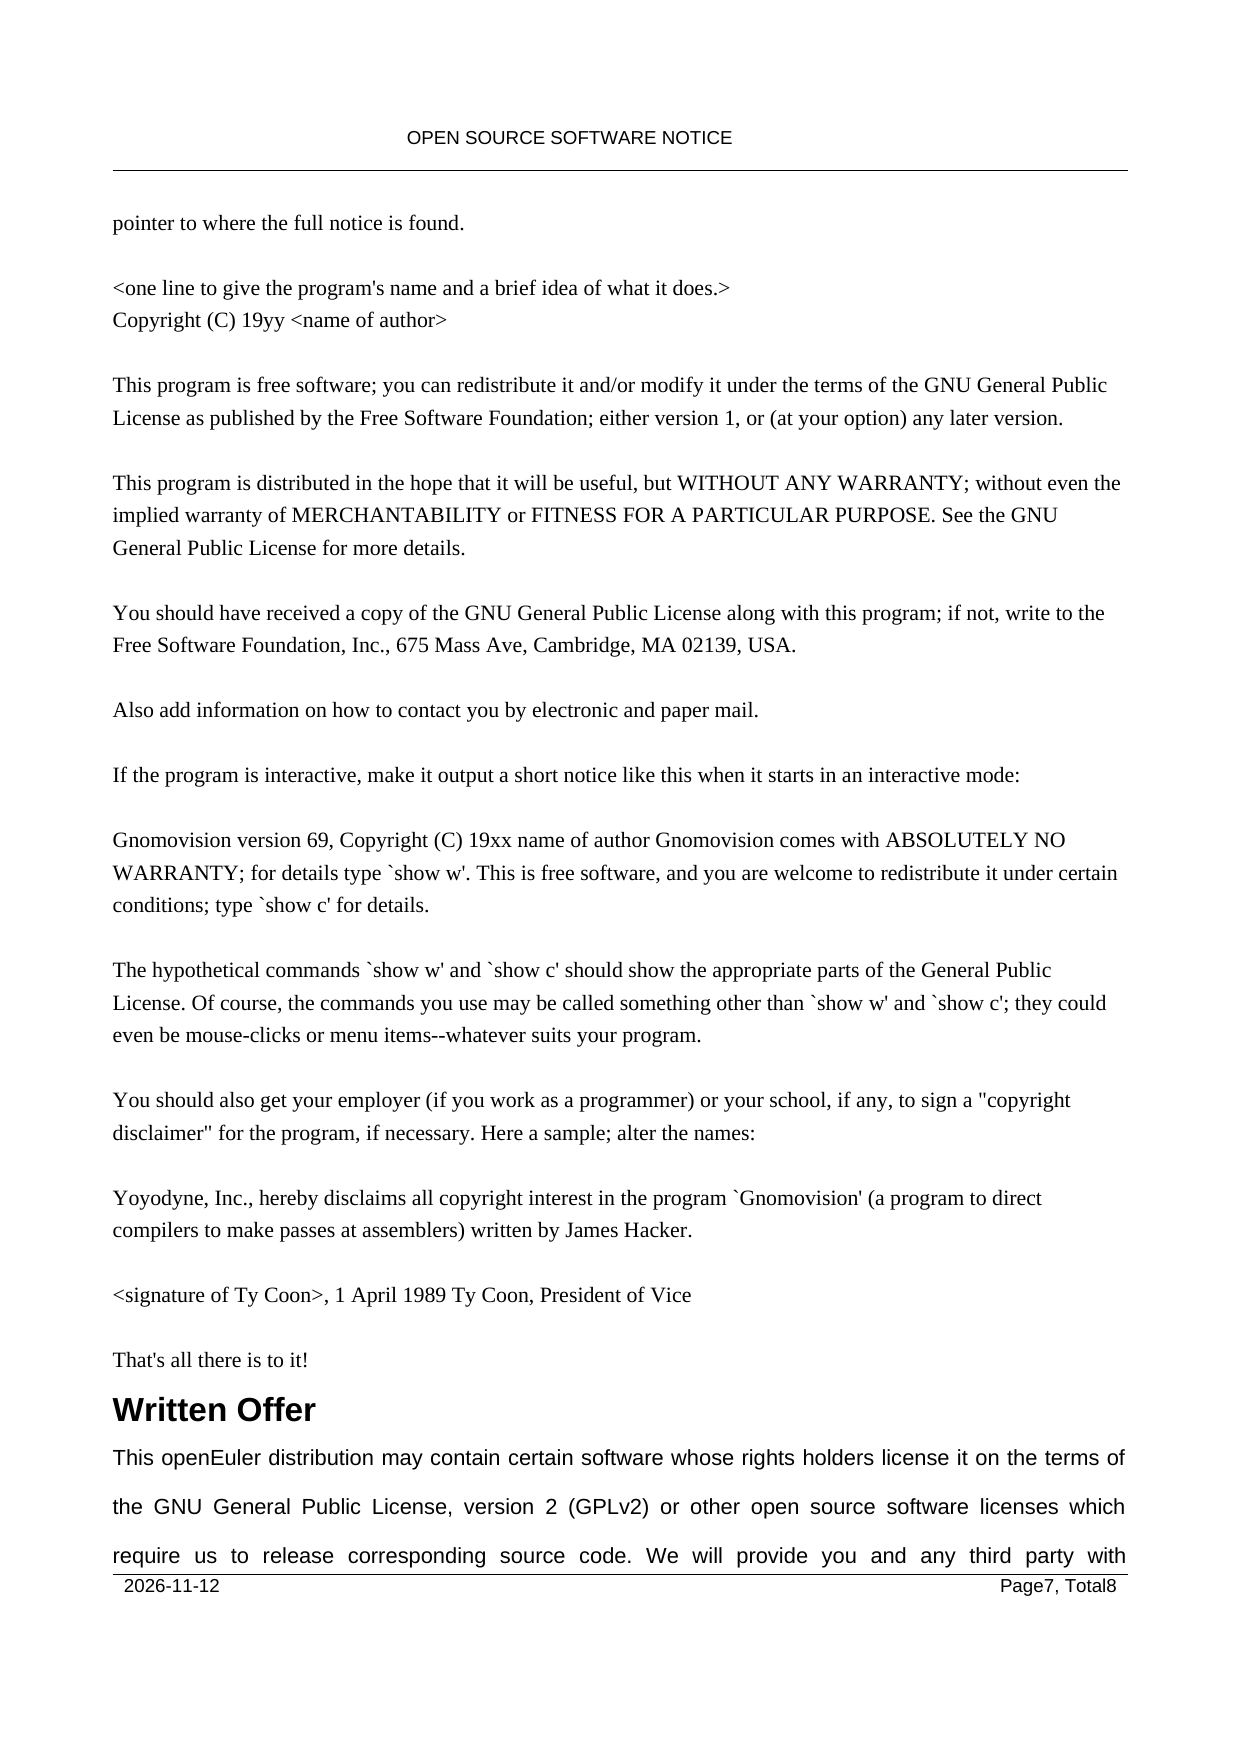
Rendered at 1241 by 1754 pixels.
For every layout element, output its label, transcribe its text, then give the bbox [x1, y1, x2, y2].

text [112, 1441, 1128, 1571]
text Written Offer [112, 1376, 1128, 1441]
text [112, 206, 1128, 1376]
